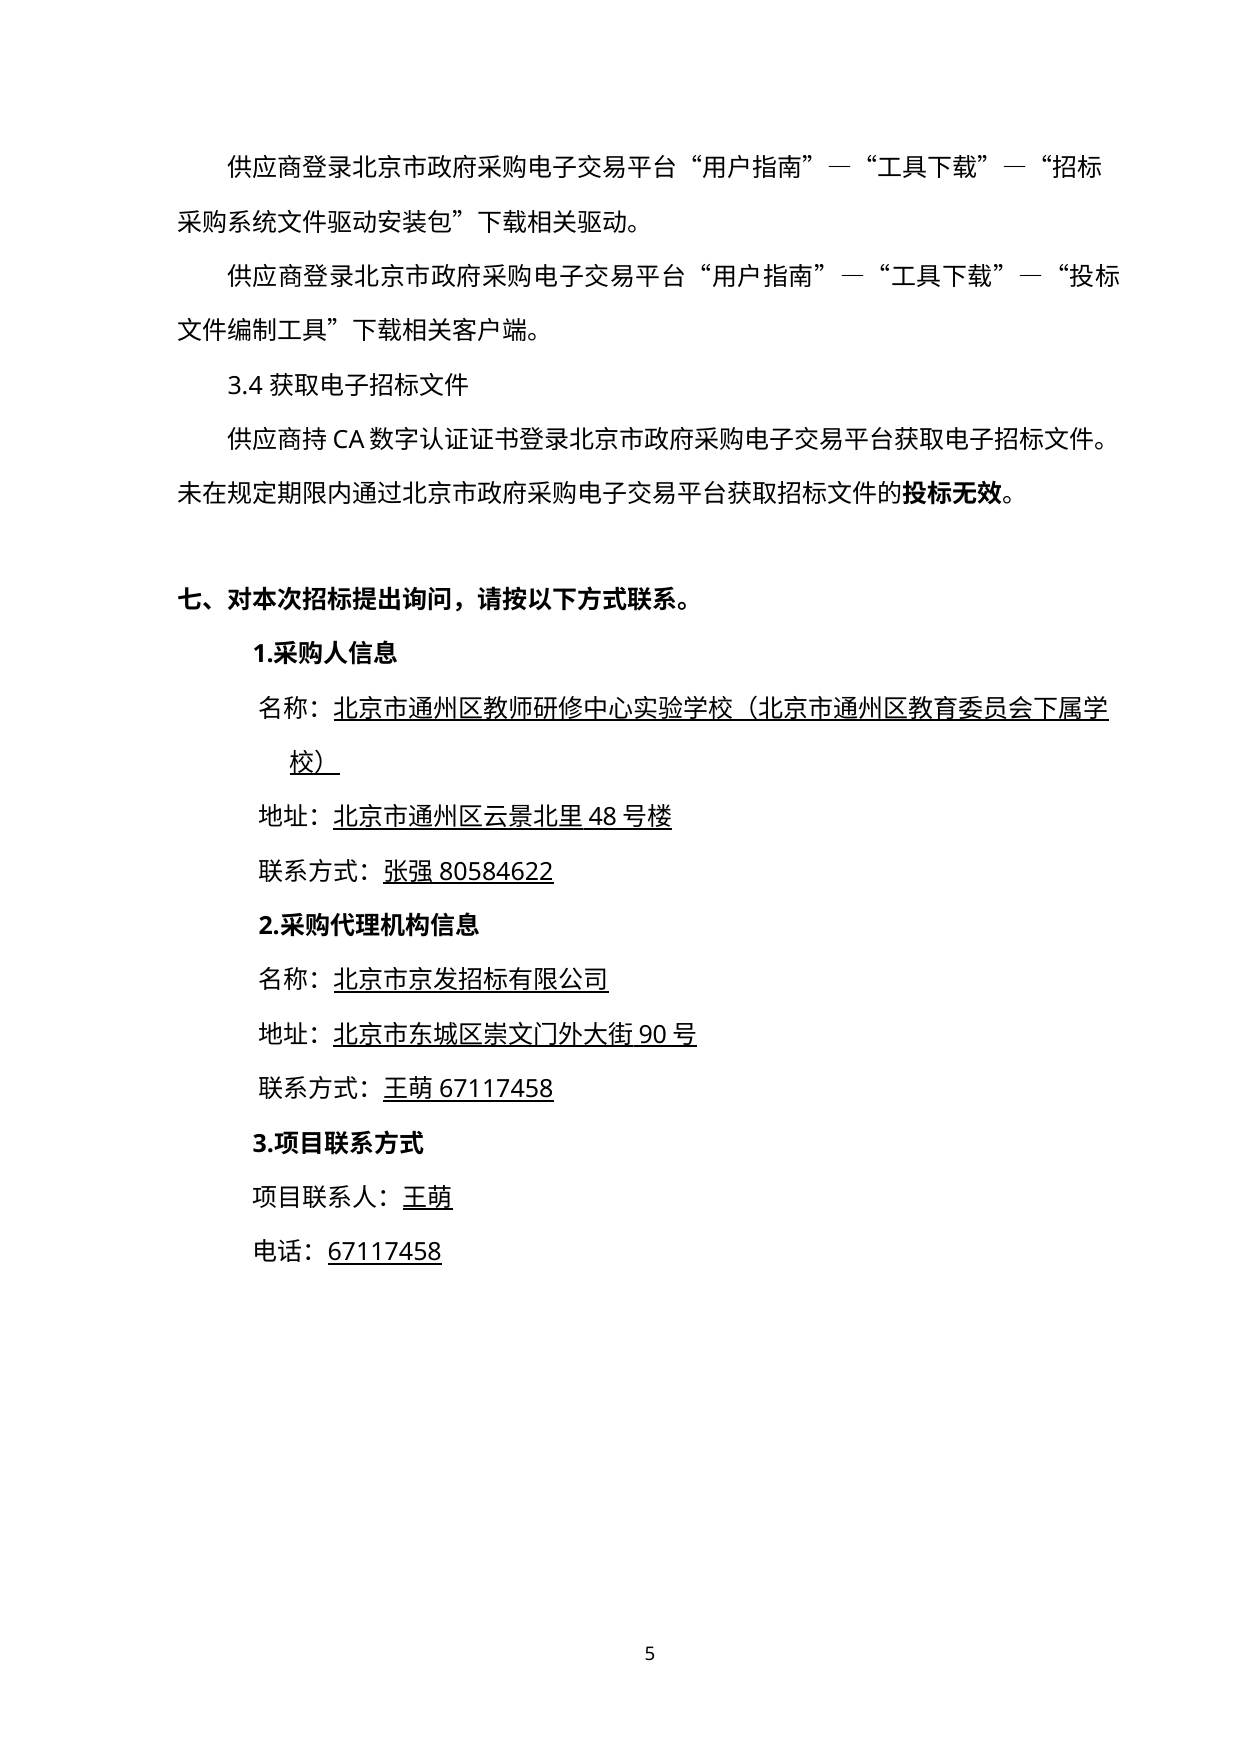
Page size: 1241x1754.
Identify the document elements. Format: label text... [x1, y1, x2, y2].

text 3.项目联系方式 [177, 1123, 1122, 1159]
text 电话：67117458 [177, 1232, 1122, 1268]
text 3.4 获取电子招标文件 [177, 365, 1122, 401]
text 1.采购人信息 [177, 634, 1122, 670]
text 联系方式：张强 80584622 [258, 851, 1122, 887]
text 供应商登录北京市政府采购电子交易平台“用户指南”—“工具下载”—“投标文件编制工具”下载相关客户端。 [177, 256, 1122, 347]
text 供应商登录北京市政府采购电子交易平台“用户指南”—“工具下载”—“招标采购系统文件驱动安装包”下载相关驱动。 [177, 148, 1122, 238]
text 供应商持CA数字认证证书登录北京市政府采购电子交易平台获取电子招标文件。未在规定期限内通过北京市政府采购电子交易平台获取招标文件的投标无效。 [177, 419, 1122, 510]
subtitle 七、对本次招标提出询问，请按以下方式联系。 [177, 579, 1122, 616]
text 地址：北京市通州区云景北里48号楼 [258, 797, 1122, 833]
text 名称：北京市通州区教师研修中心实验学校（北京市通州区教育委员会下属学校） [258, 688, 1122, 779]
text 项目联系人：王萌 [177, 1177, 1122, 1214]
text 地址：北京市东城区崇文门外大街90号 [258, 1014, 1122, 1051]
text 2.采购代理机构信息 [258, 906, 1122, 942]
text 名称：北京市京发招标有限公司 [258, 960, 1122, 996]
text 联系方式：王萌 67117458 [258, 1069, 1122, 1105]
